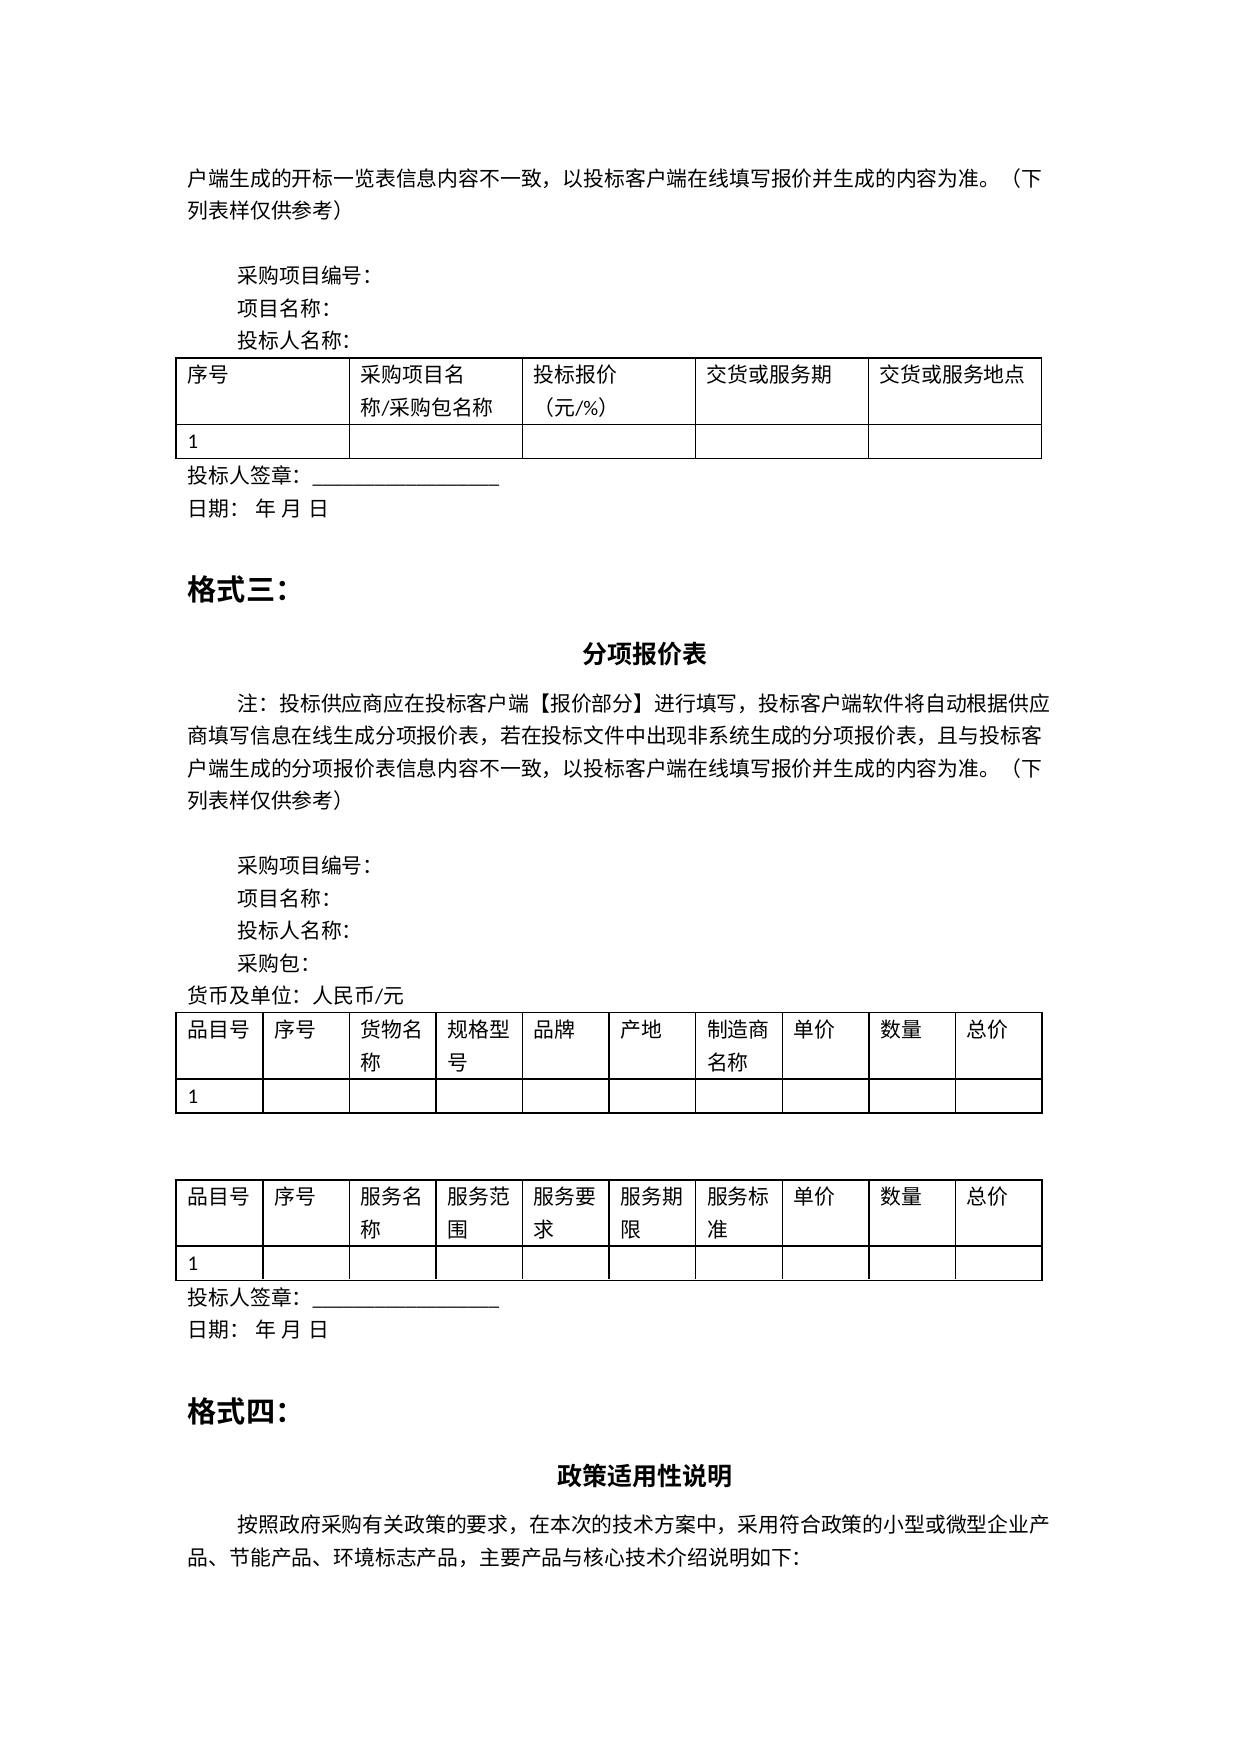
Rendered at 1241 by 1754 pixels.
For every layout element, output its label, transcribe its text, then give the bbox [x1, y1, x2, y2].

table_cell [610, 1080, 695, 1112]
table_header 品目号 [177, 1013, 262, 1078]
table_cell [264, 1247, 349, 1279]
text 投标人名称： [187, 914, 1053, 947]
table_header 序号 [264, 1181, 349, 1245]
table_cell [437, 1080, 522, 1112]
table_header 数量 [870, 1181, 955, 1245]
table_cell [696, 1080, 782, 1112]
table_header 单价 [783, 1181, 868, 1245]
table_cell [783, 1080, 868, 1112]
text 日期： 年 月 日 [187, 492, 1053, 524]
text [187, 162, 1053, 259]
text 项目名称： [187, 882, 1053, 914]
table_cell [870, 1080, 955, 1112]
text 格式三： [187, 557, 1053, 622]
text 格式四： [187, 1378, 1053, 1443]
table_header 总价 [956, 1013, 1041, 1078]
table_header 数量 [870, 1013, 955, 1078]
table_header 投标报价（元/%） [523, 359, 695, 423]
table_cell [956, 1247, 1041, 1279]
text 投标人签章：__________________ [187, 459, 1053, 492]
table_cell [783, 1247, 868, 1279]
table_header 服务要求 [523, 1181, 608, 1245]
table_header 总价 [956, 1181, 1041, 1245]
table_header 服务范围 [437, 1181, 522, 1245]
text 按照政府采购有关政策的要求，在本次的技术方案中，采用符合政策的小型或微型企业产品、节能产品、环境标志产品，主要产品与核心技术介绍说明如下： [187, 1508, 1053, 1573]
table_header 交货或服务地点 [869, 359, 1041, 423]
text 日期： 年 月 日 [187, 1313, 1053, 1346]
table_cell [956, 1080, 1041, 1112]
text 采购项目编号： [187, 849, 1053, 882]
table_cell [523, 1080, 608, 1112]
table_header 品目号 [177, 1181, 262, 1245]
table_header 序号 [264, 1013, 349, 1078]
text 分项报价表 [187, 622, 1053, 687]
table_cell [523, 425, 695, 458]
table_header 交货或服务期 [696, 359, 868, 423]
table_cell 1 [177, 1080, 262, 1112]
text 注：投标供应商应在投标客户端【报价部分】进行填写，投标客户端软件将自动根据供应商填写信息在线生成分项报价表，若在投标文件中出现非系统生成的分项报价表，且与投标客户端生成的分项报价表信息内容不一致，以投标客户端在线填写报价并生成的内容为准。（下列表样仅供参考） [187, 687, 1053, 849]
table_header 货物名称 [350, 1013, 435, 1078]
text 货币及单位：人民币/元 [187, 979, 1053, 1012]
table_cell 1 [177, 1247, 262, 1279]
table_header 序号 [177, 359, 349, 423]
table_cell [610, 1247, 695, 1279]
text 项目名称： [187, 292, 1053, 324]
table_header 品牌 [523, 1013, 608, 1078]
table_header 服务名称 [350, 1181, 435, 1245]
text 采购包： [187, 947, 1053, 979]
table_cell [869, 425, 1041, 458]
table_header 规格型号 [437, 1013, 522, 1078]
table_header 单价 [783, 1013, 868, 1078]
table_header 产地 [610, 1013, 695, 1078]
table_header 制造商名称 [696, 1013, 782, 1078]
text 政策适用性说明 [187, 1443, 1053, 1508]
table_cell [437, 1247, 522, 1279]
table_cell [870, 1247, 955, 1279]
table_cell [350, 1080, 435, 1112]
table_cell [350, 425, 522, 458]
table_cell [696, 1247, 782, 1279]
table_cell [350, 1247, 435, 1279]
table_cell [696, 425, 868, 458]
table_cell [264, 1080, 349, 1112]
text 采购项目编号： [187, 259, 1053, 292]
table_header 服务标准 [696, 1181, 782, 1245]
table_header 采购项目名称/采购包名称 [350, 359, 522, 423]
table_cell 1 [177, 425, 349, 458]
text 投标人签章：__________________ [187, 1281, 1053, 1313]
table_cell [523, 1247, 608, 1279]
table_header 服务期限 [610, 1181, 695, 1245]
text 投标人名称： [187, 324, 1053, 357]
